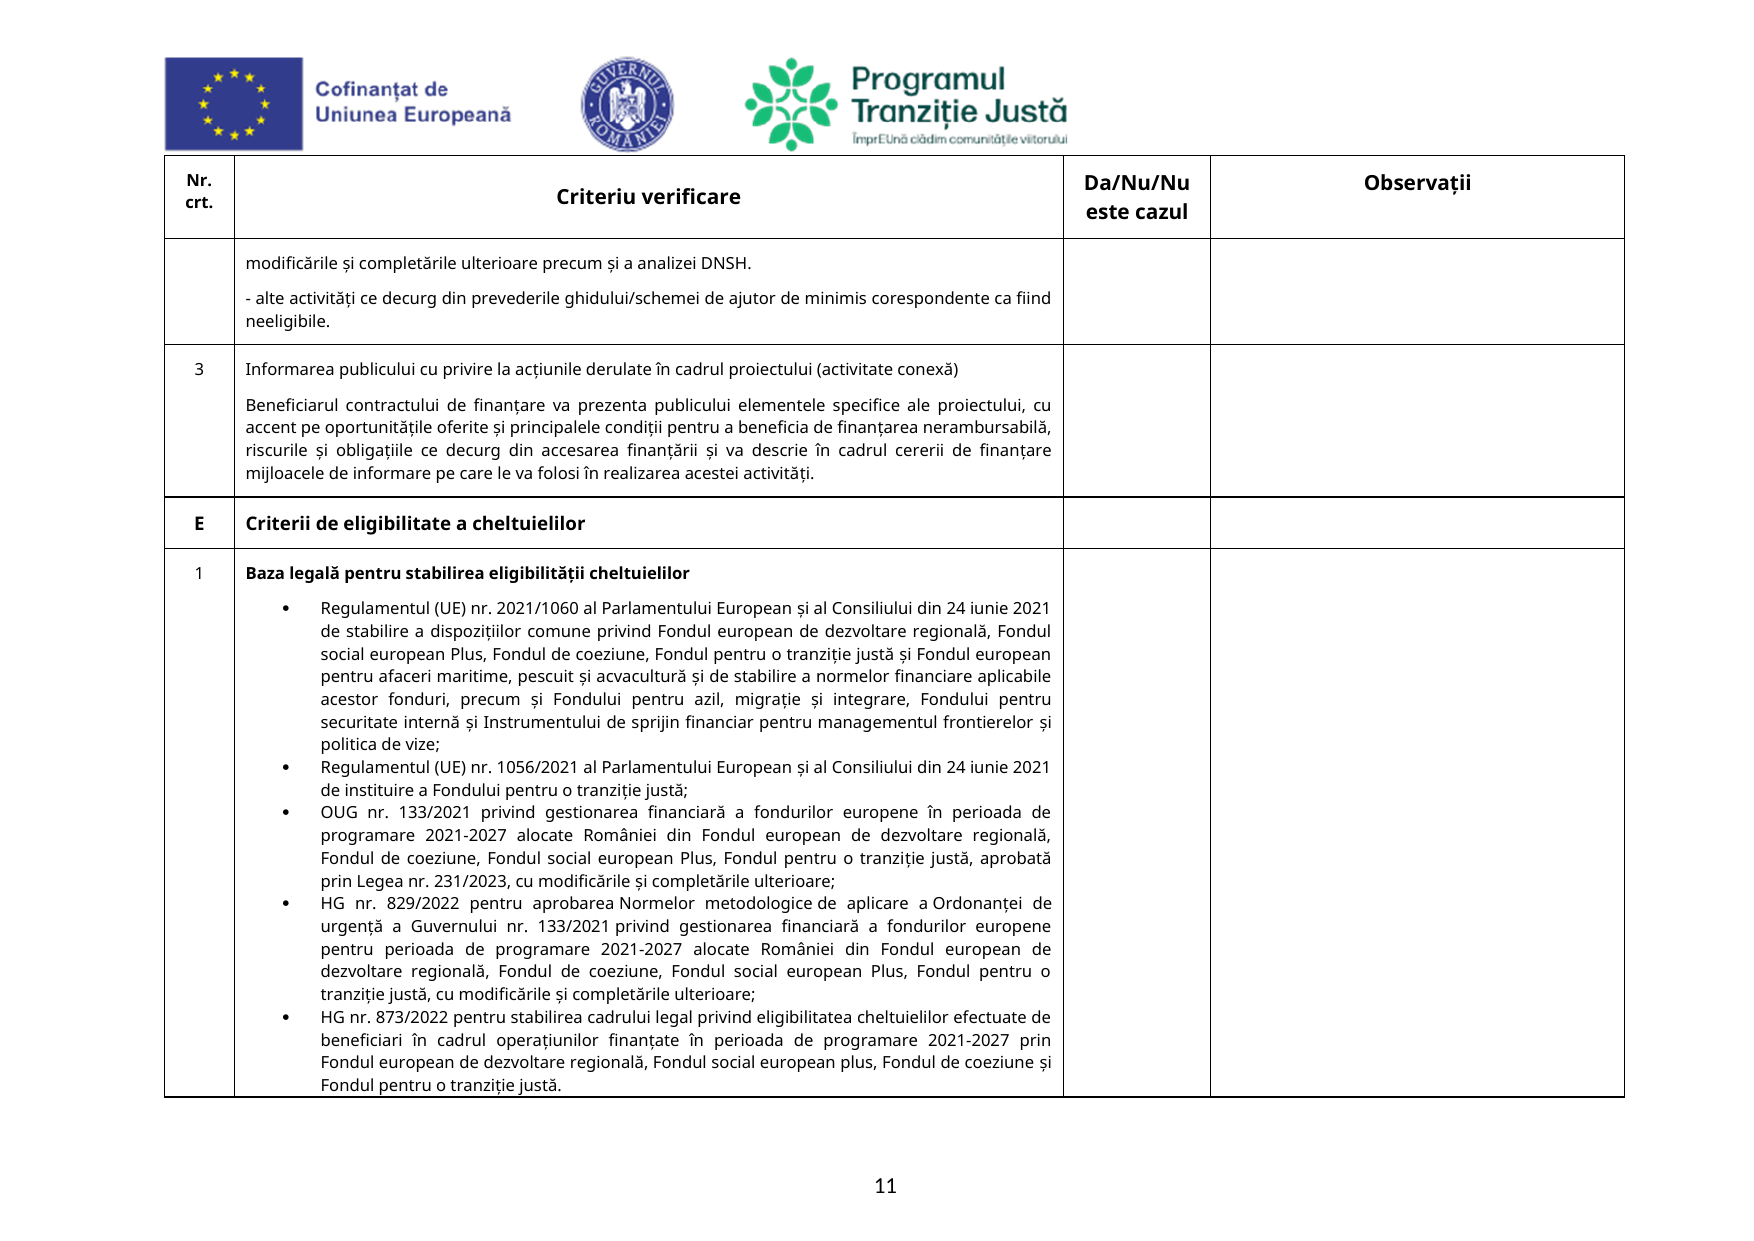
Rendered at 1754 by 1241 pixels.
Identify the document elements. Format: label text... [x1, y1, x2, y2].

table_cell [1211, 345, 1624, 496]
table_cell [1211, 239, 1624, 344]
table_cell 3 [165, 345, 234, 496]
table_cell [1211, 498, 1624, 548]
table_cell 1 [165, 549, 234, 1096]
table_header Criteriu verificare [235, 156, 1063, 238]
table_cell E [165, 498, 234, 548]
table_cell Criterii de eligibilitate a cheltuielilor [235, 498, 1063, 548]
table_cell [1064, 345, 1210, 496]
table_cell [1211, 549, 1624, 1096]
table_cell [1064, 239, 1210, 344]
table_cell [1064, 549, 1210, 1096]
table_cell Informarea publicului cu privire la acțiunile derulate în cadrul proiectului (activitate conexă) Beneficiarul contractului de finanțare va prezenta publicului elementele specifice ale proiectului, cu accent pe oportunitățile oferite și principalele condiții pentru a beneficia de finanțarea nerambursabilă, riscurile și obligațiile ce decurg din accesarea finanțării și va descrie în cadrul cererii de finanțare mijloacele de informare pe care le va folosi în realizarea acestei activități. [235, 345, 1063, 496]
picture [163, 56, 1068, 155]
table_cell 2 [165, 239, 234, 344]
table_header Observații [1211, 156, 1624, 238]
table_cell [1064, 498, 1210, 548]
table_header Da/Nu/Nu este cazul [1064, 156, 1210, 238]
table_header Nr. crt. [165, 156, 234, 238]
